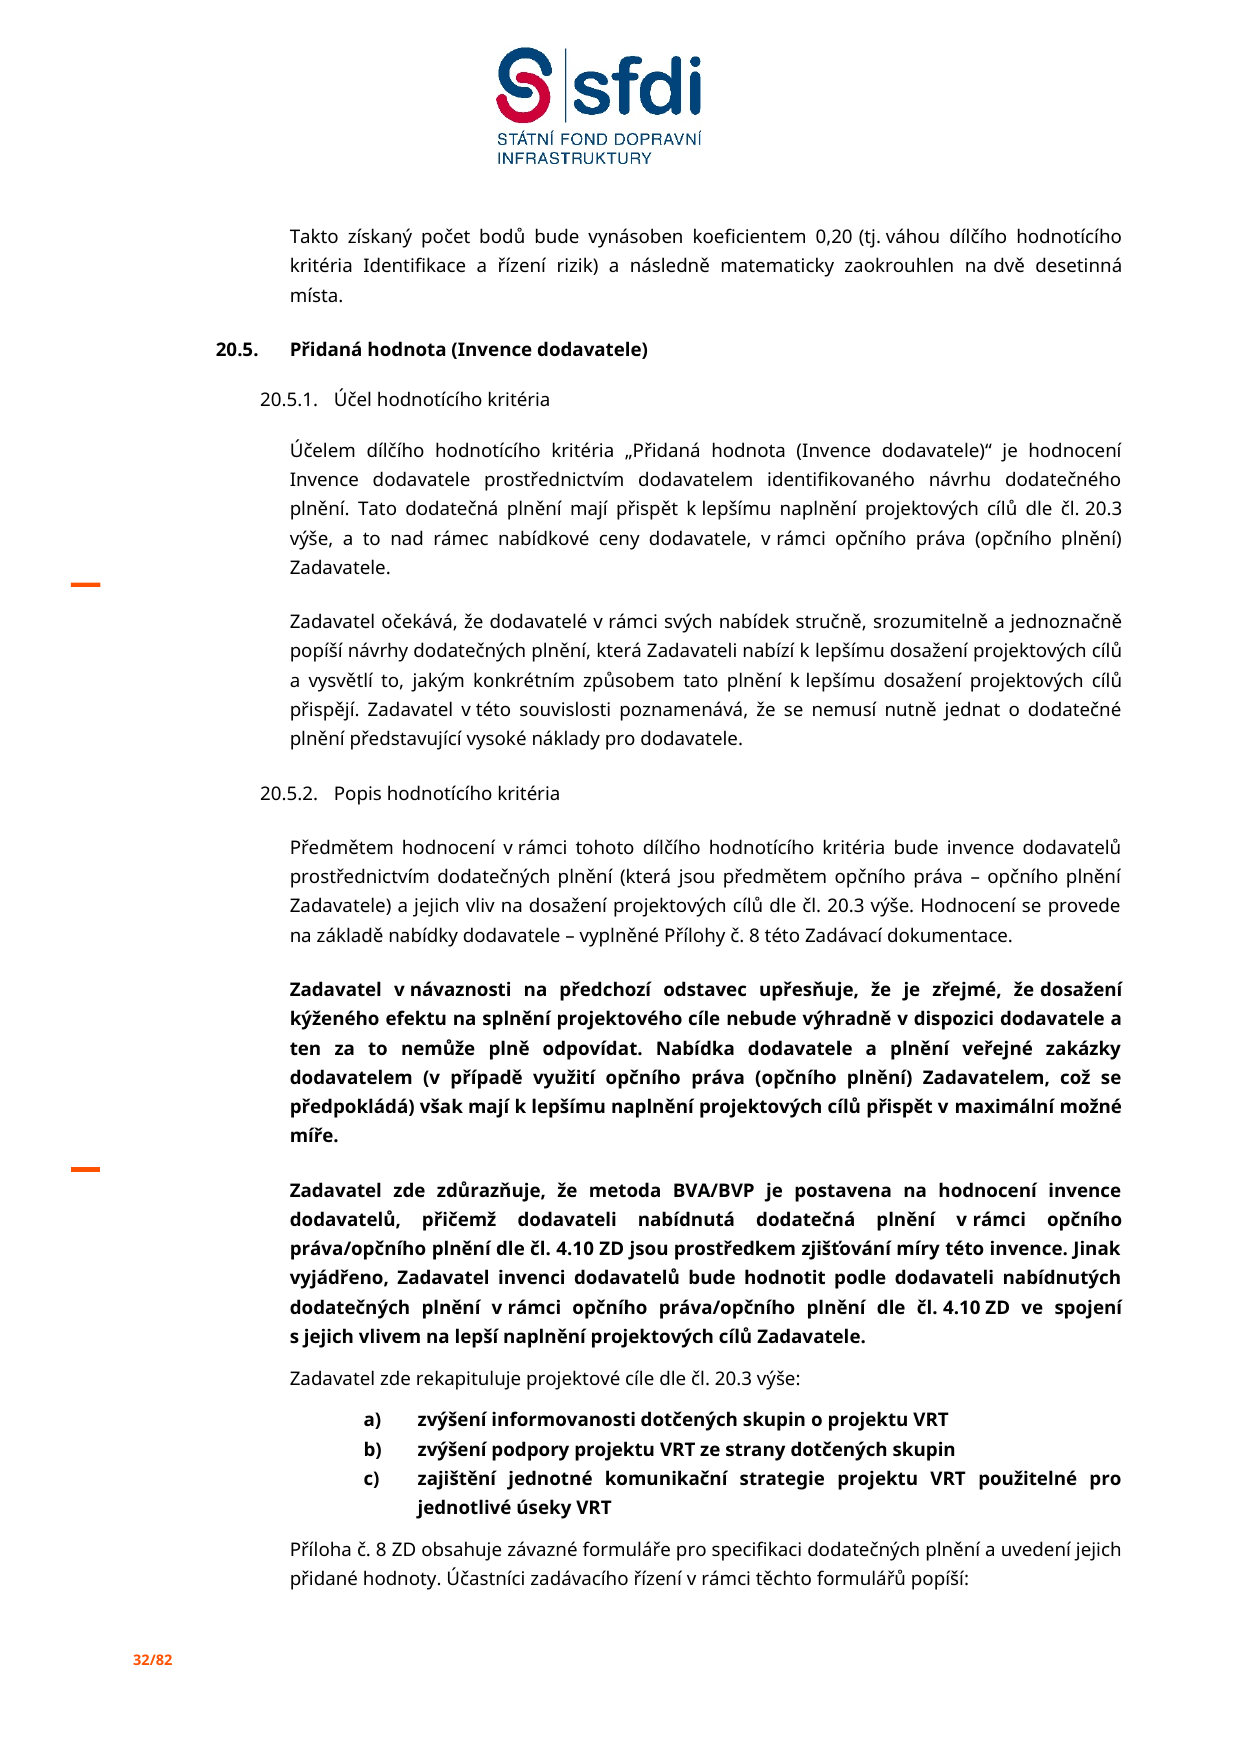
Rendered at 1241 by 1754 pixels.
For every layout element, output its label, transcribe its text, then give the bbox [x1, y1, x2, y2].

text Takto získaný počet bodů bude vynásoben koeficientem 0,20 (tj. váhou dílčího hodnotícího kritéria Identifikace a řízení rizik) a následně matematicky zaokrouhlen na dvě desetinná místa. [289, 223, 1122, 307]
text Příloha č. 8 ZD obsahuje závazné formuláře pro specifikaci dodatečných plnění a uvedení jejich přidané hodnoty. Účastníci zadávacího řízení v rámci těchto formulářů popíší: [289, 1536, 1122, 1591]
list zvýšení informovanosti dotčených skupin o projektu VRT [363, 1407, 1122, 1432]
text Zadavatel zde zdůrazňuje, že metoda BVA/BVP je postavena na hodnocení invence dodavatelů, přičemž dodavateli nabídnutá dodatečná plnění v rámci opčního práva/opčního plnění dle čl. 4.10 ZD jsou prostředkem zjišťování míry této invence. Jinak vyjádřeno, Zadavatel invenci dodavatelů bude hodnotit podle dodavateli nabídnutých dodatečných plnění v rámci opčního práva/opčního plnění dle čl. 4.10 ZD ve spojení s jejich vlivem na lepší naplnění projektových cílů Zadavatele. [289, 1177, 1122, 1349]
text Zadavatel očekává, že dodavatelé v rámci svých nabídek stručně, srozumitelně a jednoznačně popíší návrhy dodatečných plnění, která Zadavateli nabízí k lepšímu dosažení projektových cílů a vysvětlí to, jakým konkrétním způsobem tato plnění k lepšímu dosažení projektových cílů přispějí. Zadavatel v této souvislosti poznamenává, že se nemusí nutně jednat o dodatečné plnění představující vysoké náklady pro dodavatele. [289, 608, 1122, 751]
text Předmětem hodnocení v rámci tohoto dílčího hodnotícího kritéria bude invence dodavatelů prostřednictvím dodatečných plnění (která jsou předmětem opčního práva – opčního plnění Zadavatele) a jejich vliv na dosažení projektových cílů dle čl. 20.3 výše. Hodnocení se provede na základě nabídky dodavatele – vyplněné Přílohy č. 8 této Zadávací dokumentace. [289, 834, 1122, 947]
text Zadavatel v návaznosti na předchozí odstavec upřesňuje, že je zřejmé, že dosažení kýženého efektu na splnění projektového cíle nebude výhradně v dispozici dodavatele a ten za to nemůže plně odpovídat. Nabídka dodavatele a plnění veřejné zakázky dodavatelem (v případě využití opčního práva (opčního plnění) Zadavatelem, což se předpokládá) však mají k lepšímu naplnění projektových cílů přispět v maximální možné míře. [289, 976, 1122, 1148]
list zajištění jednotné komunikační strategie projektu VRT použitelné pro jednotlivé úseky VRT [363, 1465, 1122, 1520]
list Přidaná hodnota (Invence dodavatele) [216, 336, 1122, 362]
list Popis hodnotícího kritéria [260, 780, 1122, 805]
text Účelem dílčího hodnotícího kritéria „Přidaná hodnota (Invence dodavatele)“ je hodnocení Invence dodavatele prostřednictvím dodavatelem identifikovaného návrhu dodatečného plnění. Tato dodatečná plnění mají přispět k lepšímu naplnění projektových cílů dle čl. 20.3 výše, a to nad rámec nabídkové ceny dodavatele, v rámci opčního práva (opčního plnění) Zadavatele. [289, 437, 1122, 580]
list Účel hodnotícího kritéria [260, 387, 1122, 412]
text Zadavatel zde rekapituluje projektové cíle dle čl. 20.3 výše: [289, 1365, 1122, 1391]
list zvýšení podpory projektu VRT ze strany dotčených skupin [363, 1436, 1122, 1462]
picture [496, 45, 702, 164]
